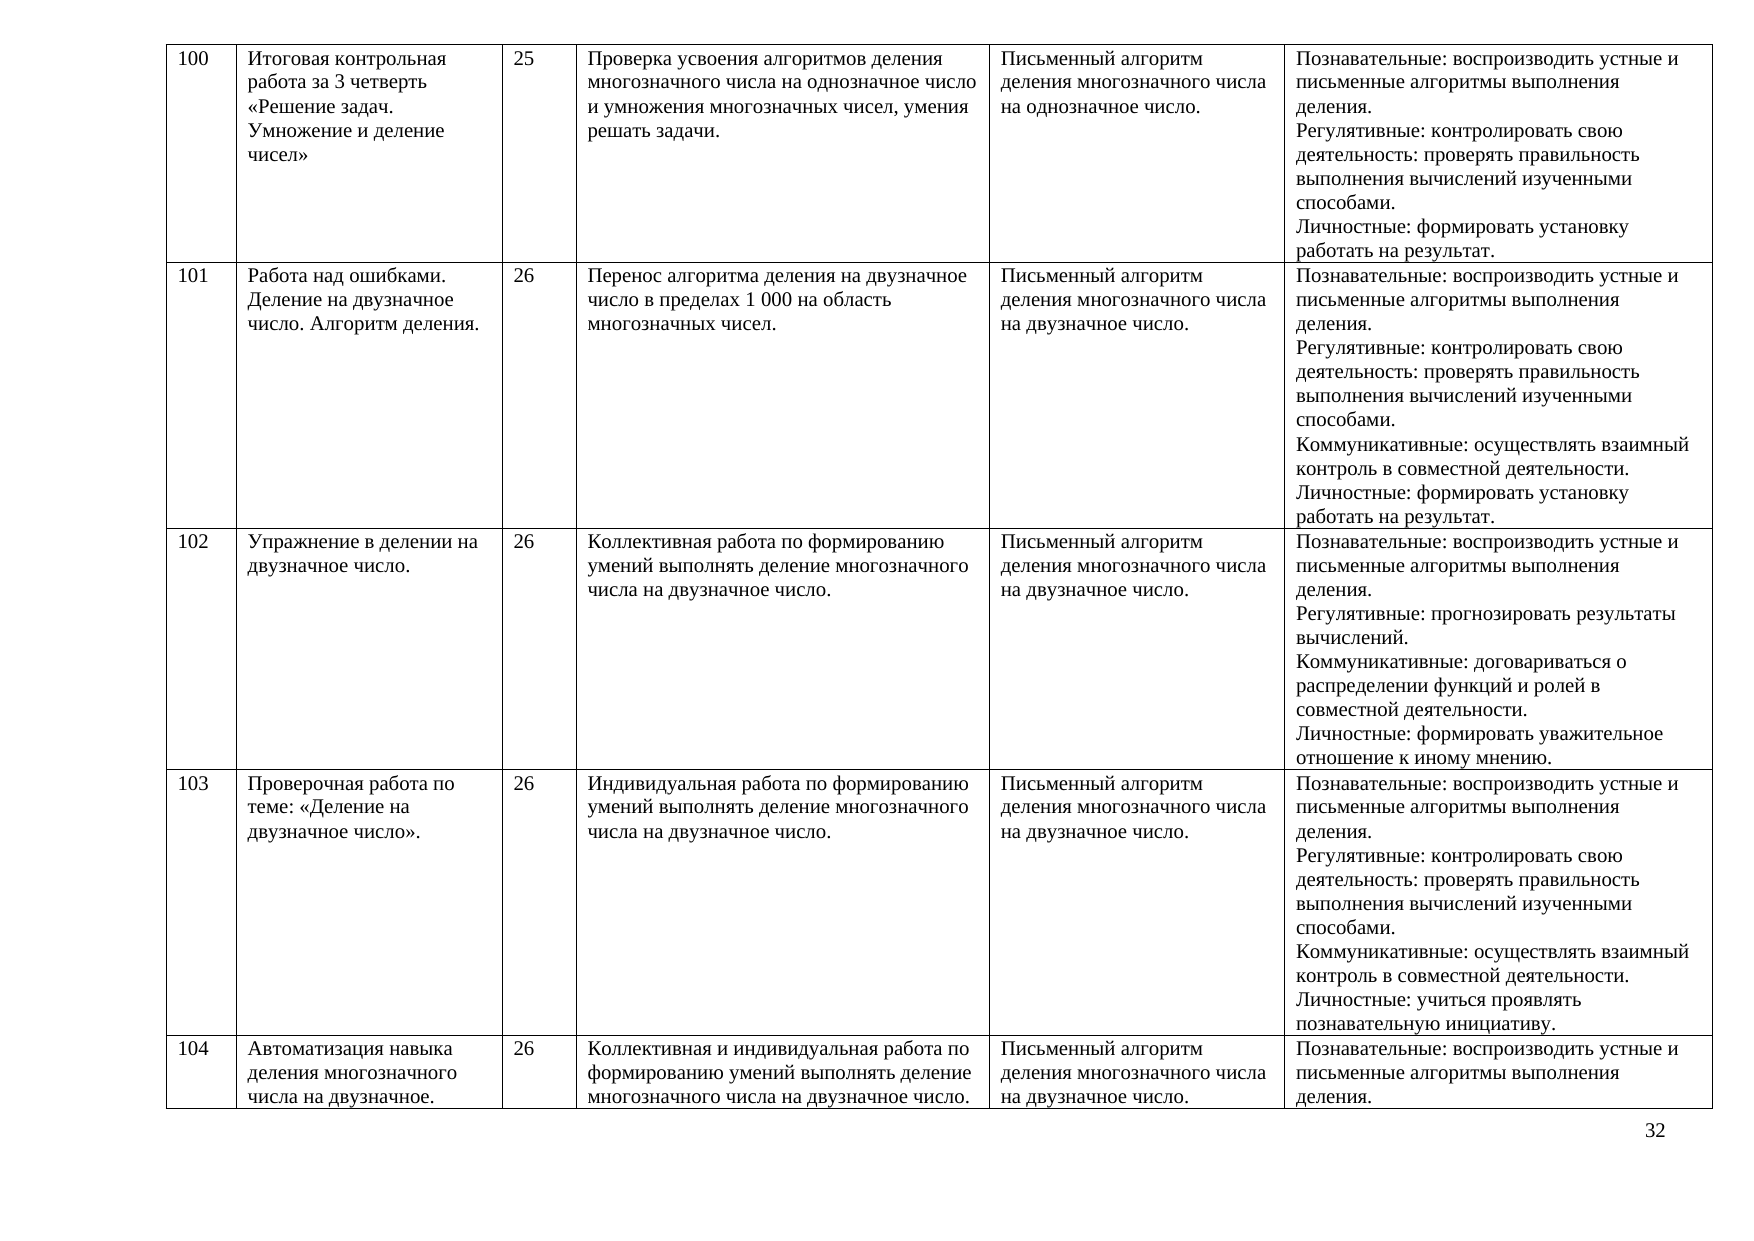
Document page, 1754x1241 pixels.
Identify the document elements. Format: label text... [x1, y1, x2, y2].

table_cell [1285, 45, 1712, 262]
table_cell 103 [167, 770, 236, 1035]
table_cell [237, 1036, 502, 1108]
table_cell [577, 1036, 989, 1108]
table_cell Индивидуальная работа по формированию умений выполнять деление многозначного числа на двузначное число. [577, 770, 989, 1035]
table_cell 25 [503, 45, 576, 262]
table_cell 101 [167, 263, 236, 528]
table_cell 26 [503, 1036, 576, 1108]
table_cell 26 [503, 529, 576, 769]
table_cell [1285, 1036, 1712, 1108]
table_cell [577, 45, 989, 262]
table_cell Письменный алгоритм деления многозначного числа на двузначное число. [990, 770, 1284, 1035]
table_cell Познавательные: воспроизводить устные и письменные алгоритмы выполнения деления. Регулятивные: прогнозировать результаты вычислений. Коммуникативные: договариваться о распределении функций и ролей в совместной деятельности. Личностные: формировать уважительное отношение к иному мнению. [1285, 529, 1712, 769]
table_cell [990, 1036, 1284, 1108]
table_cell Письменный алгоритм деления многозначного числа на двузначное число. [990, 529, 1284, 769]
table_cell 26 [503, 263, 576, 528]
table_cell Коллективная работа по формированию умений выполнять деление многозначного числа на двузначное число. [577, 529, 989, 769]
table_cell Познавательные: воспроизводить устные и письменные алгоритмы выполнения деления. Регулятивные: контролировать свою деятельность: проверять правильность выполнения вычислений изученными способами. Коммуникативные: осуществлять взаимный контроль в совместной деятельности. Личностные: формировать установку работать на результат. [1285, 263, 1712, 528]
table_cell Работа над ошибками. Деление на двузначное число. Алгоритм деления. [237, 263, 502, 528]
table_cell Перенос алгоритма деления на двузначное число в пределах 1 000 на область многозначных чисел. [577, 263, 989, 528]
table_cell 102 [167, 529, 236, 769]
table_cell 104 [167, 1036, 236, 1108]
table_cell Итоговая контрольная работа за 3 четверть «Решение задач. Умножение и деление чисел» [237, 45, 502, 262]
table_cell 100 [167, 45, 236, 262]
table_cell Проверочная работа по теме: «Деление на двузначное число». [237, 770, 502, 1035]
table_cell Упражнение в делении на двузначное число. [237, 529, 502, 769]
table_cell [990, 45, 1284, 262]
table_cell 26 [503, 770, 576, 1035]
table_cell Познавательные: воспроизводить устные и письменные алгоритмы выполнения деления. Регулятивные: контролировать свою деятельность: проверять правильность выполнения вычислений изученными способами. Коммуникативные: осуществлять взаимный контроль в совместной деятельности. Личностные: учиться проявлять познавательную инициативу. [1285, 770, 1712, 1035]
table_cell Письменный алгоритм деления многозначного числа на двузначное число. [990, 263, 1284, 528]
